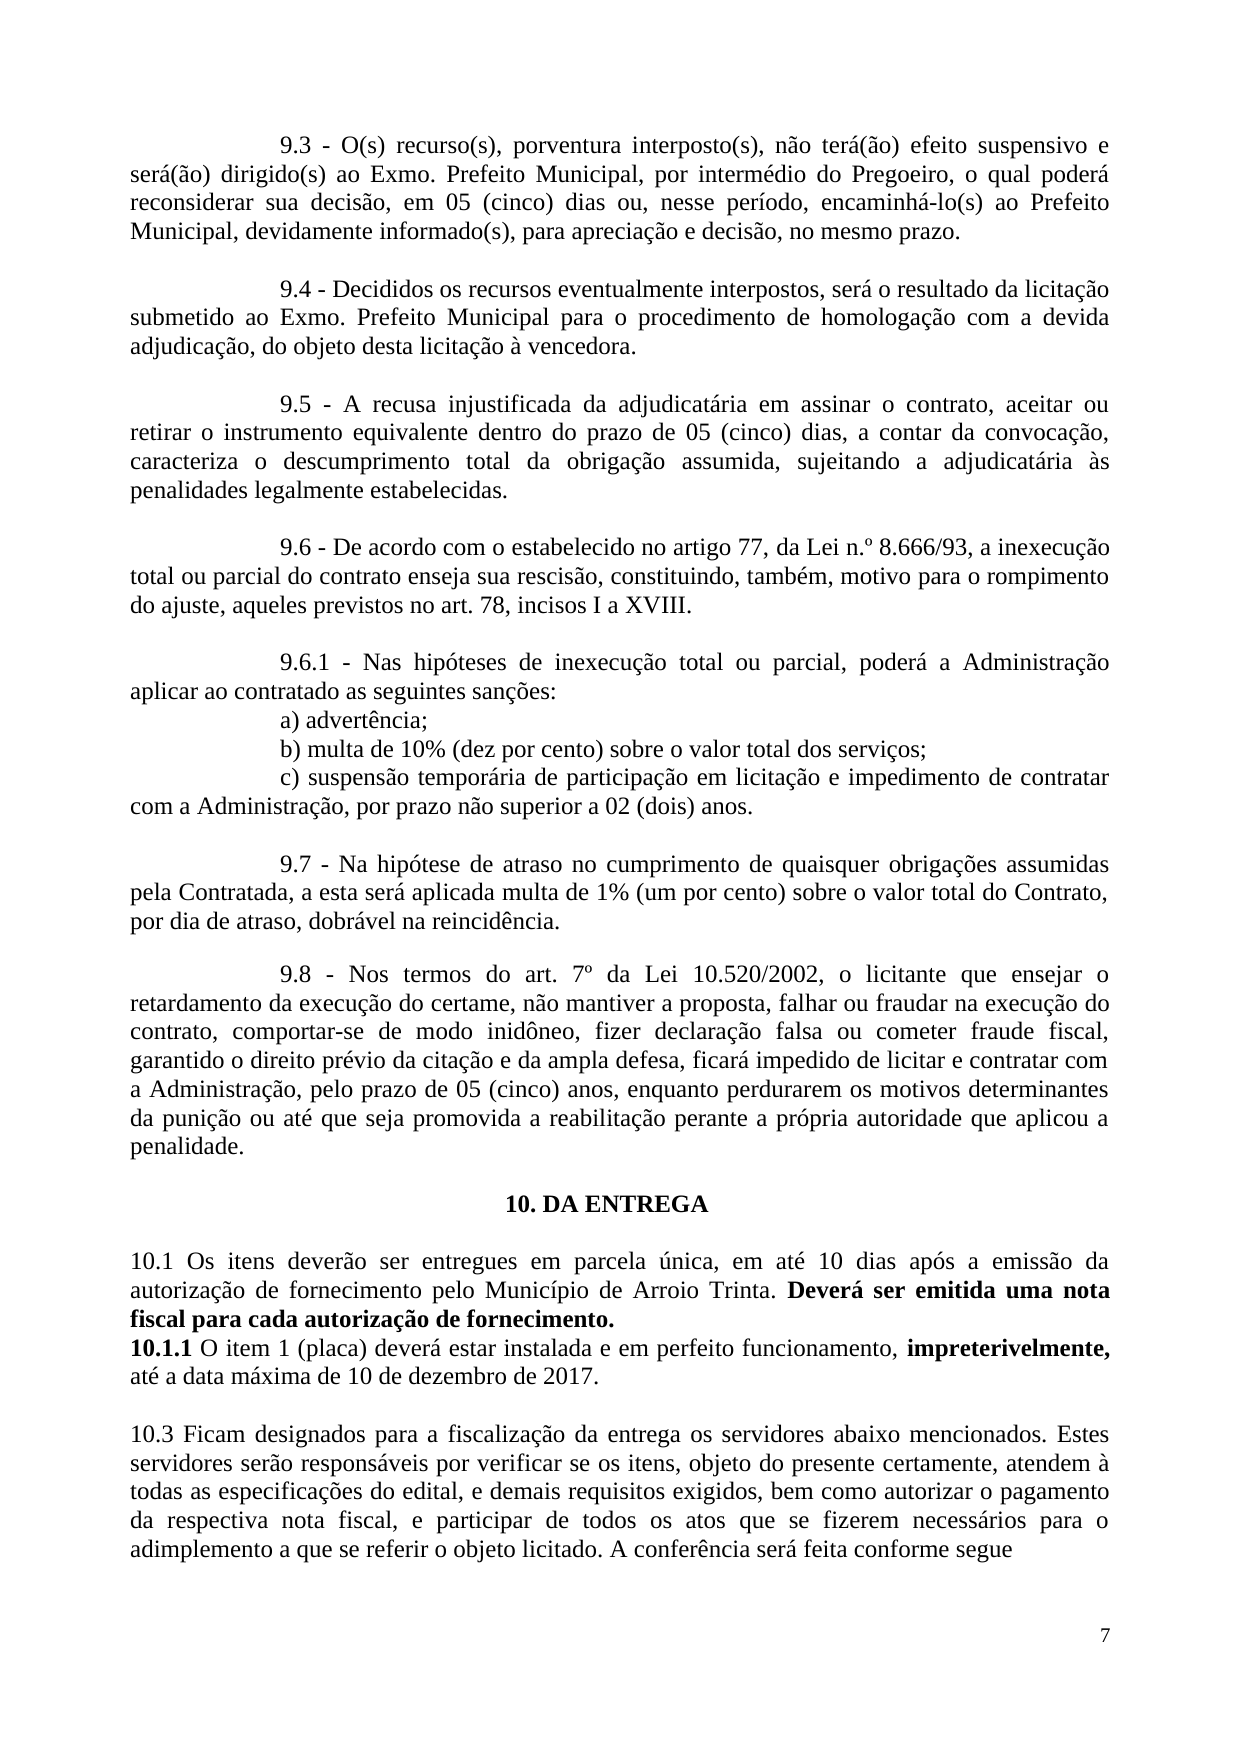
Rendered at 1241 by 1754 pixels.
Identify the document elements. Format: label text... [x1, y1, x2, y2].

text 10.1.1 O item 1 (placa) deverá estar instalada e em perfeito funcionamento, impreterivelmente, até a data máxima de 10 de dezembro de 2017. [130, 1333, 1110, 1390]
text 10.1 Os itens deverão ser entregues em parcela única, em até 10 dias após a emissão da autorização de fornecimento pelo Município de Arroio Trinta. Deverá ser emitida uma nota fiscal para cada autorização de fornecimento. [130, 1246, 1110, 1333]
text a) advertência; [130, 705, 1110, 734]
text 10.3 Ficam designados para a fiscalização da entrega os servidores abaixo mencionados. Estes servidores serão responsáveis por verificar se os itens, objeto do presente certamente, atendem à todas as especificações do edital, e demais requisitos exigidos, bem como autorizar o pagamento da respectiva nota fiscal, e participar de todos os atos que se fizerem necessários para o adimplemento a que se referir o objeto licitado. A conferência será feita conforme segue [130, 1419, 1110, 1563]
text c) suspensão temporária de participação em licitação e impedimento de contratar com a Administração, por prazo não superior a 02 (dois) anos. [130, 762, 1110, 820]
text 9.8 - Nos termos do art. 7º da Lei 10.520/2002, o licitante que ensejar o retardamento da execução do certame, não mantiver a proposta, falhar ou fraudar na execução do contrato, comportar-se de modo inidôneo, fizer declaração falsa ou cometer fraude fiscal, garantido o direito prévio da citação e da ampla defesa, ficará impedido de licitar e contratar com a Administração, pelo prazo de 05 (cinco) anos, enquanto perdurarem os motivos determinantes da punição ou até que seja promovida a reabilitação perante a própria autoridade que aplicou a penalidade. [130, 959, 1110, 1160]
text 10. DA ENTREGA [130, 1189, 1110, 1218]
text 9.6 - De acordo com o estabelecido no artigo 77, da Lei n.º 8.666/93, a inexecução total ou parcial do contrato enseja sua rescisão, constituindo, também, motivo para o rompimento do ajuste, aqueles previstos no art. 78, incisos I a XVIII. [130, 532, 1110, 619]
text 9.3 - O(s) recurso(s), porventura interposto(s), não terá(ão) efeito suspensivo e será(ão) dirigido(s) ao Exmo. Prefeito Municipal, por intermédio do Pregoeiro, o qual poderá reconsiderar sua decisão, em 05 (cinco) dias ou, nesse período, encaminhá-lo(s) ao Prefeito Municipal, devidamente informado(s), para apreciação e decisão, no mesmo prazo. [130, 130, 1110, 245]
text 9.6.1 - Nas hipóteses de inexecução total ou parcial, poderá a Administração aplicar ao contratado as seguintes sanções: [130, 647, 1110, 705]
text b) multa de 10% (dez por cento) sobre o valor total dos serviços; [130, 734, 1110, 762]
text 9.5 - A recusa injustificada da adjudicatária em assinar o contrato, aceitar ou retirar o instrumento equivalente dentro do prazo de 05 (cinco) dias, a contar da convocação, caracteriza o descumprimento total da obrigação assumida, sujeitando a adjudicatária às penalidades legalmente estabelecidas. [130, 389, 1110, 504]
text 9.7 - Na hipótese de atraso no cumprimento de quaisquer obrigações assumidas pela Contratada, a esta será aplicada multa de 1% (um por cento) sobre o valor total do Contrato, por dia de atraso, dobrável na reincidência. [130, 849, 1110, 935]
text 9.4 - Decididos os recursos eventualmente interpostos, será o resultado da licitação submetido ao Exmo. Prefeito Municipal para o procedimento de homologação com a devida adjudicação, do objeto desta licitação à vencedora. [130, 274, 1110, 360]
